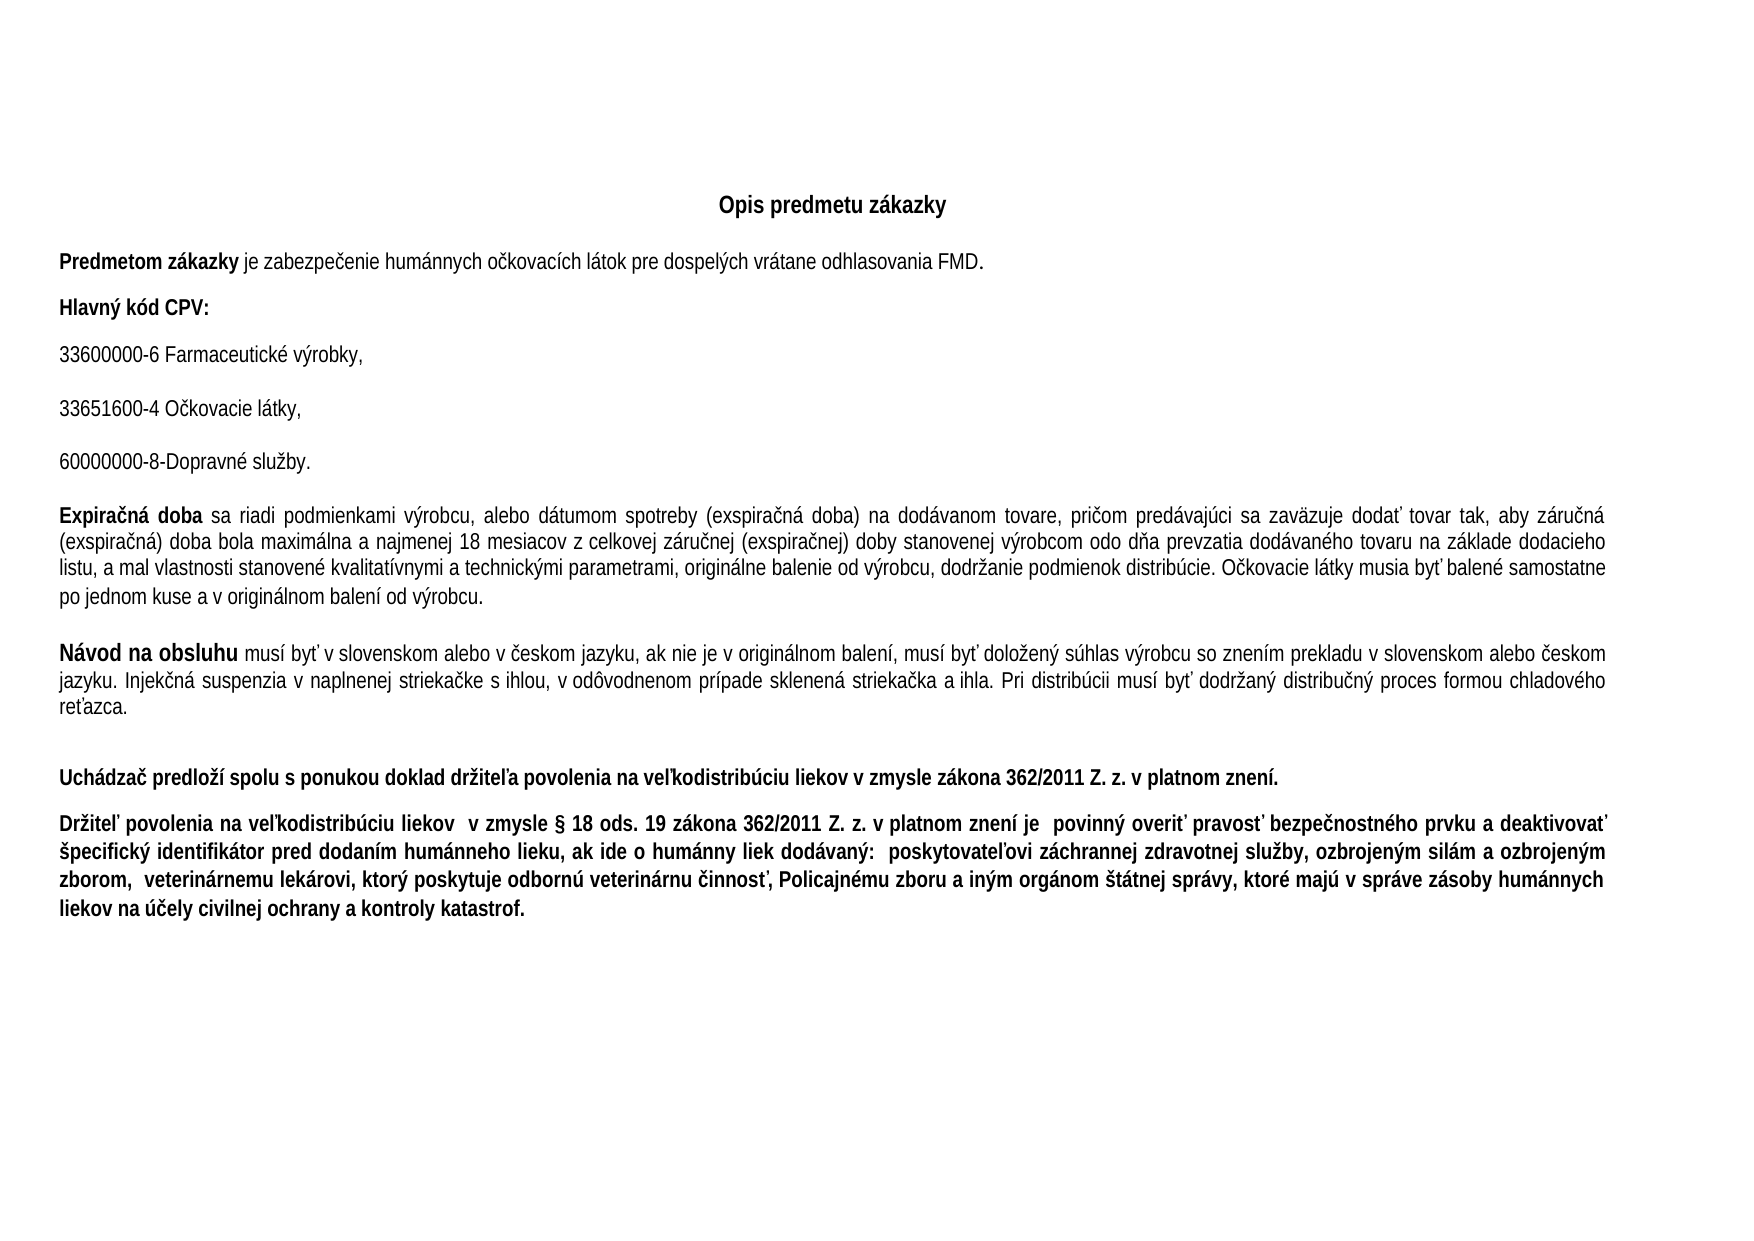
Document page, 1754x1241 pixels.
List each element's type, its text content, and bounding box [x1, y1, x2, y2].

text 33600000-6 Farmaceutické výrobky, [59, 341, 1606, 368]
text Návod na obsluhu musí byť v slovenskom alebo v českom jazyku, ak nie je v originálnom balení, musí byť doložený súhlas výrobcu so znením prekladu v slovenskom alebo českom jazyku. Injekčná suspenzia v naplnenej striekačke s ihlou, v odôvodnenom prípade sklenená striekačka a ihla. Pri distribúcii musí byť dodržaný distribučný proces formou chladového reťazca. [59, 638, 1606, 719]
text Predmetom zákazky je zabezpečenie humánnych očkovacích látok pre dospelých vrátane odhlasovania FMD. [59, 247, 1606, 276]
text 60000000-8-Dopravné služby. [59, 448, 1606, 474]
text Uchádzač predloží spolu s ponukou doklad držiteľa povolenia na veľkodistribúciu liekov v zmysle zákona 362/2011 Z. z. v platnom znení. [59, 764, 1606, 791]
text 33651600-4 Očkovacie látky, [59, 395, 1606, 421]
text Držiteľ povolenia na veľkodistribúciu liekov v zmysle § 18 ods. 19 zákona 362/2011 Z. z. v platnom znení je povinný overiť pravosť bezpečnostného prvku a deaktivovať špecifický identifikátor pred dodaním humánneho lieku, ak ide o humánny liek dodávaný: poskytovateľovi záchrannej zdravotnej služby, ozbrojeným silám a ozbrojeným zborom, veterinárnemu lekárovi, ktorý poskytuje odbornú veterinárnu činnosť, Policajnému zboru a iným orgánom štátnej správy, ktoré majú v správe zásoby humánnych liekov na účely civilnej ochrany a kontroly katastrof. [59, 809, 1606, 921]
text Hlavný kód CPV: [59, 294, 1606, 321]
text Expiračná doba sa riadi podmienkami výrobcu, alebo dátumom spotreby (exspiračná doba) na dodávanom tovare, pričom predávajúci sa zaväzuje dodať tovar tak, aby záručná (exspiračná) doba bola maximálna a najmenej 18 mesiacov z celkovej záručnej (exspiračnej) doby stanovenej výrobcom odo dňa prevzatia dodávaného tovaru na základe dodacieho listu, a mal vlastnosti stanovené kvalitatívnymi a technickými parametrami, originálne balenie od výrobcu, dodržanie podmienok distribúcie. Očkovacie látky musia byť balené samostatne po jednom kuse a v originálnom balení od výrobcu. [59, 502, 1606, 609]
text Opis predmetu zákazky [59, 190, 1606, 219]
